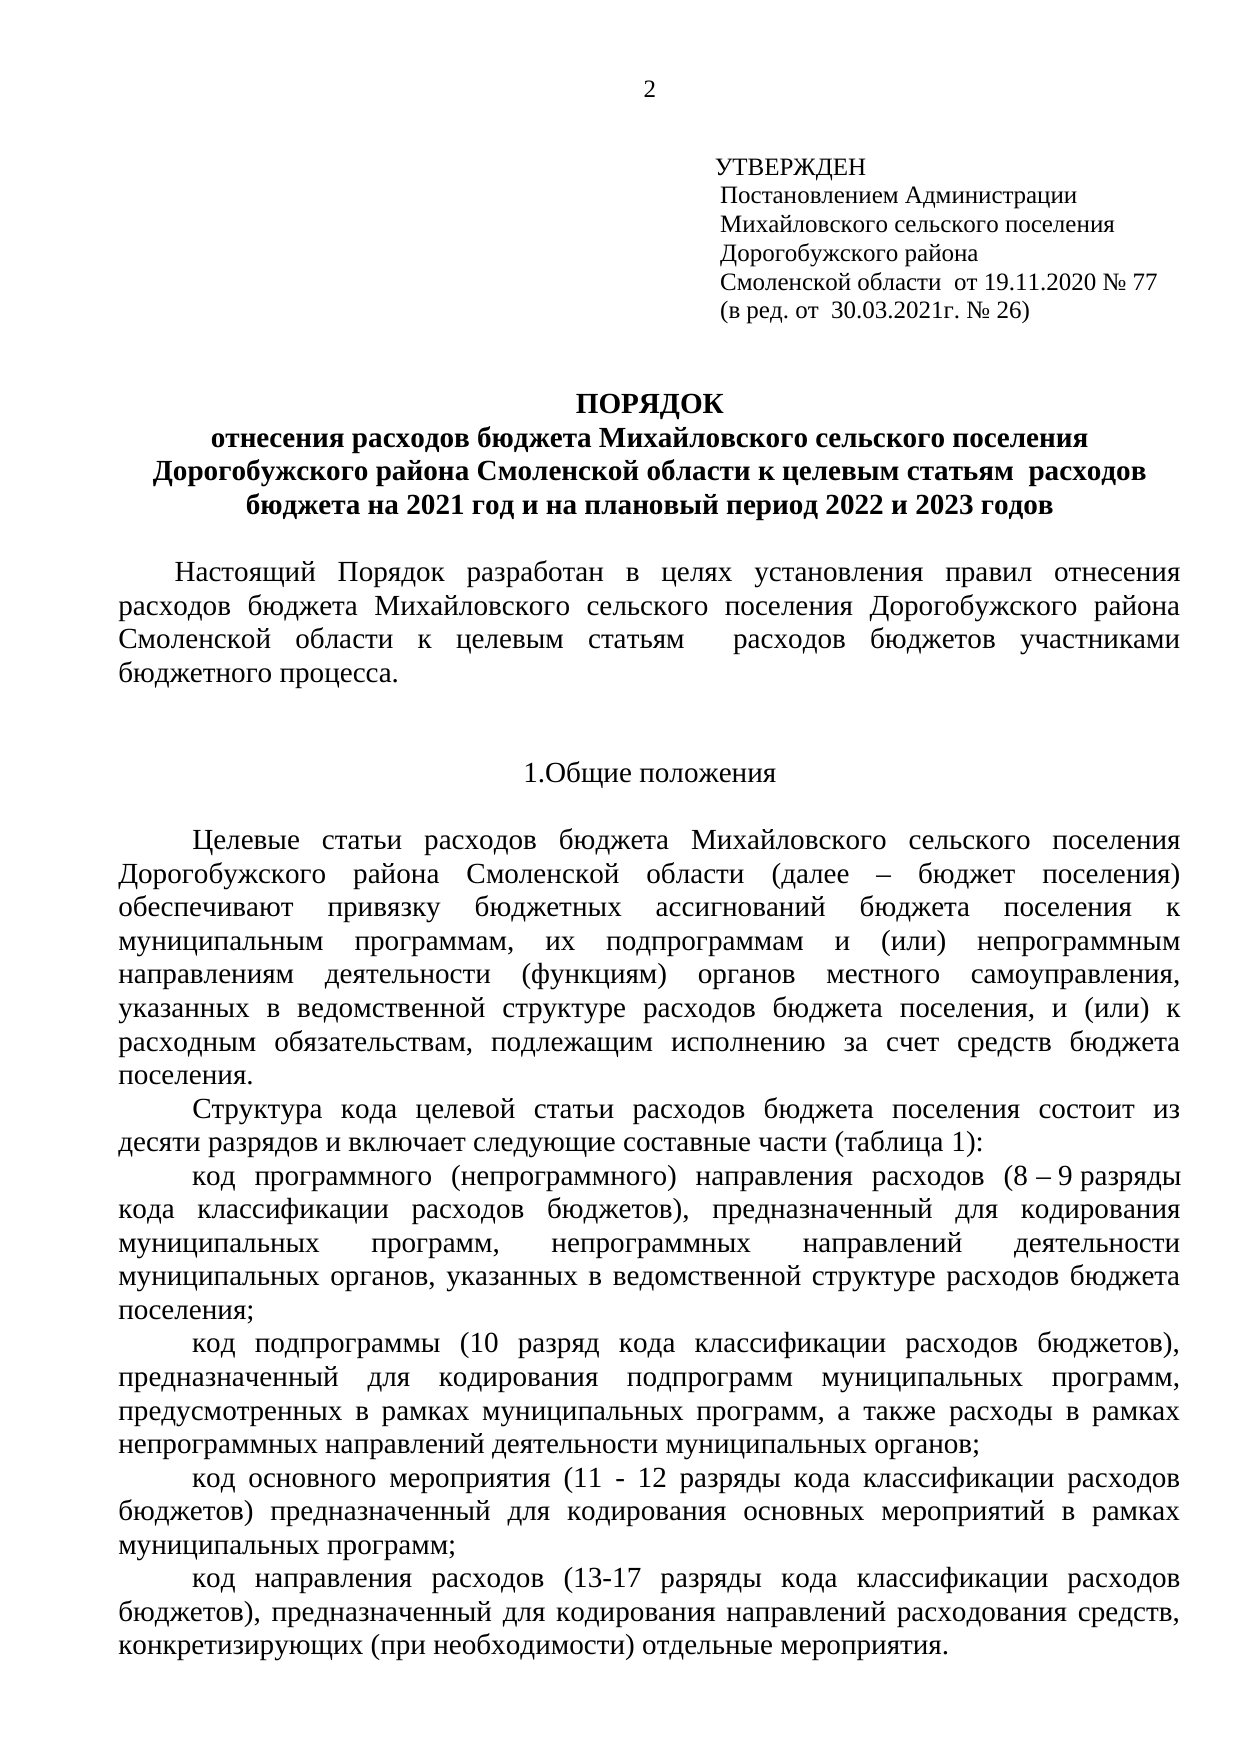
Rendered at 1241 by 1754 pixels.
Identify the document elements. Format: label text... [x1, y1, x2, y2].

text УТВЕРЖДЕН [118, 152, 1181, 180]
table_header Постановлением Администрации Михайловского сельского поселения Дорогобужского района Смоленской области от 19.11.2020 № 77 (в ред. от 30.03.2021г. № 26) [709, 181, 1181, 382]
text Структура кода целевой статьи расходов бюджета поселения состоит из десяти разрядов и включает следующие составные части (таблица 1): [118, 1091, 1181, 1158]
text код подпрограммы (10 разряд кода классификации расходов бюджетов), предназначенный для кодирования подпрограмм муниципальных программ, предусмотренных в рамках муниципальных программ, а также расходы в рамках непрограммных направлений деятельности муниципальных органов; [118, 1326, 1181, 1460]
text код направления расходов (13-17 разряды кода классификации расходов бюджетов), предназначенный для кодирования направлений расходования средств, конкретизирующих (при необходимости) отдельные мероприятия. [118, 1560, 1181, 1661]
text Целевые статьи расходов бюджета Михайловского сельского поселения Дорогобужского района Смоленской области (далее – бюджет поселения) обеспечивают привязку бюджетных ассигнований бюджета поселения к муниципальным программам, их подпрограммам и (или) непрограммным направлениям деятельности (функциям) органов местного самоуправления, указанных в ведомственной структуре расходов бюджета поселения, и (или) к расходным обязательствам, подлежащим исполнению за счет средств бюджета поселения. [118, 822, 1181, 1091]
text ПОРЯДОК [118, 353, 1181, 420]
text Настоящий Порядок разработан в целях установления правил отнесения расходов бюджета Михайловского сельского поселения Дорогобужского района Смоленской области к целевым статьям расходов бюджетов участниками бюджетного процесса. [118, 554, 1181, 688]
text код программного (непрограммного) направления расходов (8 – 9 разряды кода классификации расходов бюджетов), предназначенный для кодирования муниципальных программ, непрограммных направлений деятельности муниципальных органов, указанных в ведомственной структуре расходов бюджета поселения; [118, 1158, 1181, 1326]
text код основного мероприятия (11 - 12 разряды кода классификации расходов бюджетов) предназначенный для кодирования основных мероприятий в рамках муниципальных программ; [118, 1460, 1181, 1560]
text 1.Общие положения [118, 755, 1181, 789]
text отнесения расходов бюджета Михайловского сельского поселения Дорогобужского района Смоленской области к целевым статьям расходов бюджета на 2021 год и на плановый период 2022 и 2023 годов [118, 420, 1181, 521]
